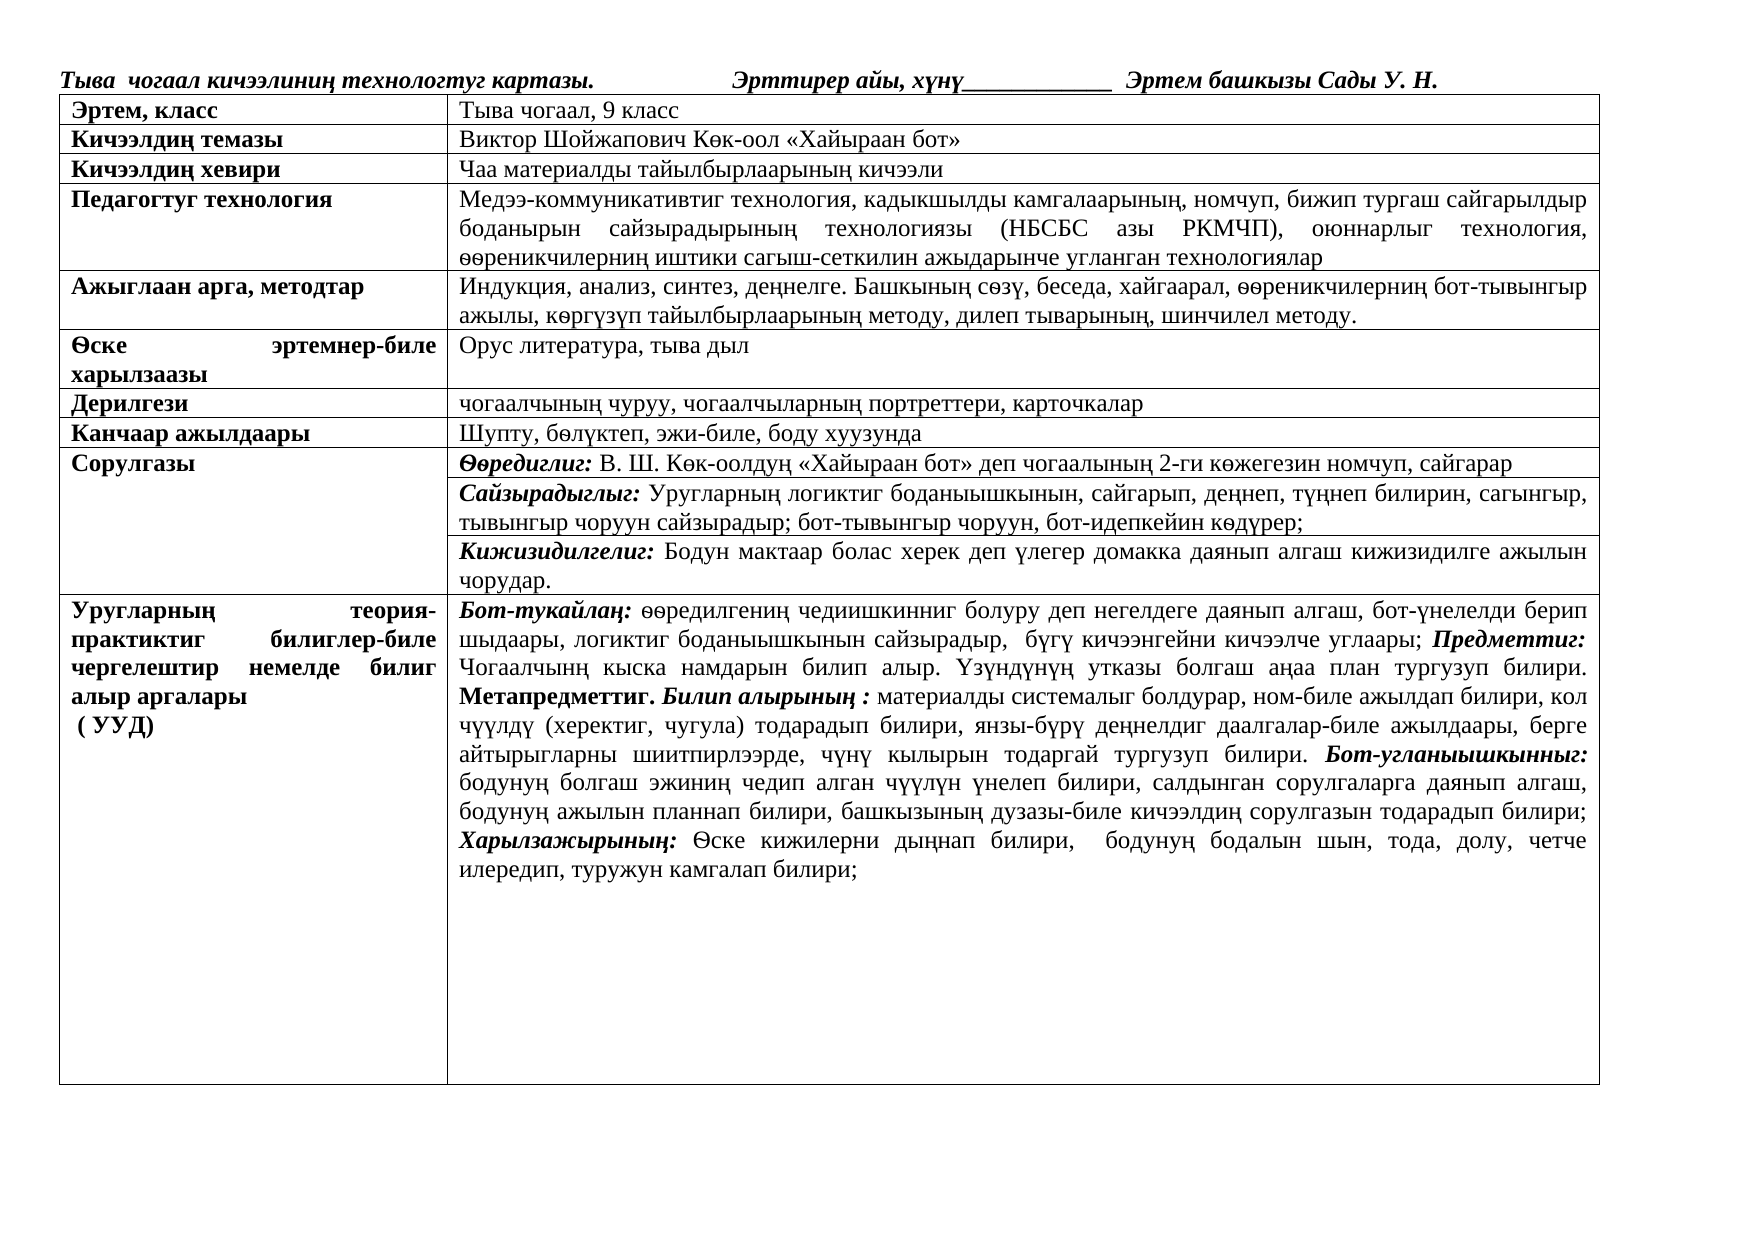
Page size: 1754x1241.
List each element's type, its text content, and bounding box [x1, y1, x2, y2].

table_cell Бот-тукайлаң: ѳѳредилгениң чедиишкинниг болуру деп негелдеге даянып алгаш, бот-үнелелди берип шыдаары, логиктиг боданыышкынын сайзырадыр, бүгү кичээнгейни кичээлче углаары; Предметтиг: Чогаалчынң кыска намдарын билип алыр. Үзүндүнүң утказы болгаш аңаа план тургузуп билири. Метапредметтиг. Билип алырының : материалды системалыг болдурар, ном-биле ажылдап билири, кол чүүлдү (херектиг, чугула) тодарадып билири, янзы-бүрү деңнелдиг даалгалар-биле ажылдаары, берге айтырыгларны шиитпирлээрде, чүнү кылырын тодаргай тургузуп билири. Бот-угланыышкынныг: бодунуң болгаш эжиниң чедип алган чүүлүн үнелеп билири, салдынган сорулгаларга даянып алгаш, бодунуң ажылын планнап билири, башкызының дузазы-биле кичээлдиң сорулгазын тодарадып билири; Харылзажырының: Ѳске кижилерни дыңнап билири, бодунуң бодалын шын, тода, долу, четче илередип, туружун камгалап билири; [448, 595, 1599, 1084]
table_cell Ѳѳредиглиг: В. Ш. Көк-оолдуң «Хайыраан бот» деп чогаалының 2-ги көжегезин номчуп, сайгарар [448, 448, 1599, 477]
text Тыва чогаал кичээлиниң технологтуг картазы. Эрттирер айы, хүнү____________ Эртем башкызы Сады У. Н. [59, 65, 1695, 94]
table_cell Дерилгези [60, 389, 447, 417]
table_cell Виктор Шойжапович Көк-оол «Хайыраан бот» [448, 125, 1599, 153]
table_cell Шупту, бѳлүктеп, эжи-биле, боду хуузунда [448, 418, 1599, 447]
table_cell чогаалчының чуруу, чогаалчыларның портреттери, карточкалар [448, 389, 1599, 417]
table_cell Ѳске эртемнер-биле харылзаазы [60, 330, 447, 387]
table_cell Кижизидилгелиг: Бодун мактаар болас херек деп үлегер домакка даянып алгаш кижизидилге ажылын чорудар. [448, 536, 1599, 594]
table_header Тыва чогаал, 9 класс [448, 95, 1599, 123]
table_cell Индукция, анализ, синтез, деңнелге. Башкының сѳзү, беседа, хайгаарал, ѳѳреникчилерниң бот-тывынгыр ажылы, кѳргүзүп тайылбырлаарының методу, дилеп тыварының, шинчилел методу. [448, 271, 1599, 329]
table_cell Кичээлдиң хевири [60, 154, 447, 183]
table_cell Сайзырадыглыг: Уругларның логиктиг боданыышкынын, сайгарып, деңнеп, түңнеп билирин, сагынгыр, тывынгыр чоруун сайзырадыр; бот-тывынгыр чоруун, бот-идепкейин кѳдүрер; [448, 478, 1599, 535]
table_cell Сорулгазы [60, 448, 447, 594]
table_cell Медээ-коммуникативтиг технология, кадыкшылды камгалаарының, номчуп, бижип тургаш сайгарылдыр боданырын сайзырадырының технологиязы (НБСБС азы РКМЧП), оюннарлыг технология, ѳѳреникчилерниң иштики сагыш-сеткилин ажыдарынче угланган технологиялар [448, 184, 1599, 270]
table_cell Уругларның теория-практиктиг билиглер-биле чергелештир немелде билиг алыр аргалары ( УУД) [60, 595, 447, 1084]
table_cell Канчаар ажылдаары [60, 418, 447, 447]
table_cell Ажыглаан арга, методтар [60, 271, 447, 329]
table_cell Педагогтуг технология [60, 184, 447, 270]
table_cell Кичээлдиң темазы [60, 125, 447, 153]
table_header Эртем, класс [60, 95, 447, 123]
table_cell Орус литература, тыва дыл [448, 330, 1599, 387]
table_cell Чаа материалды тайылбырлаарының кичээли [448, 154, 1599, 183]
